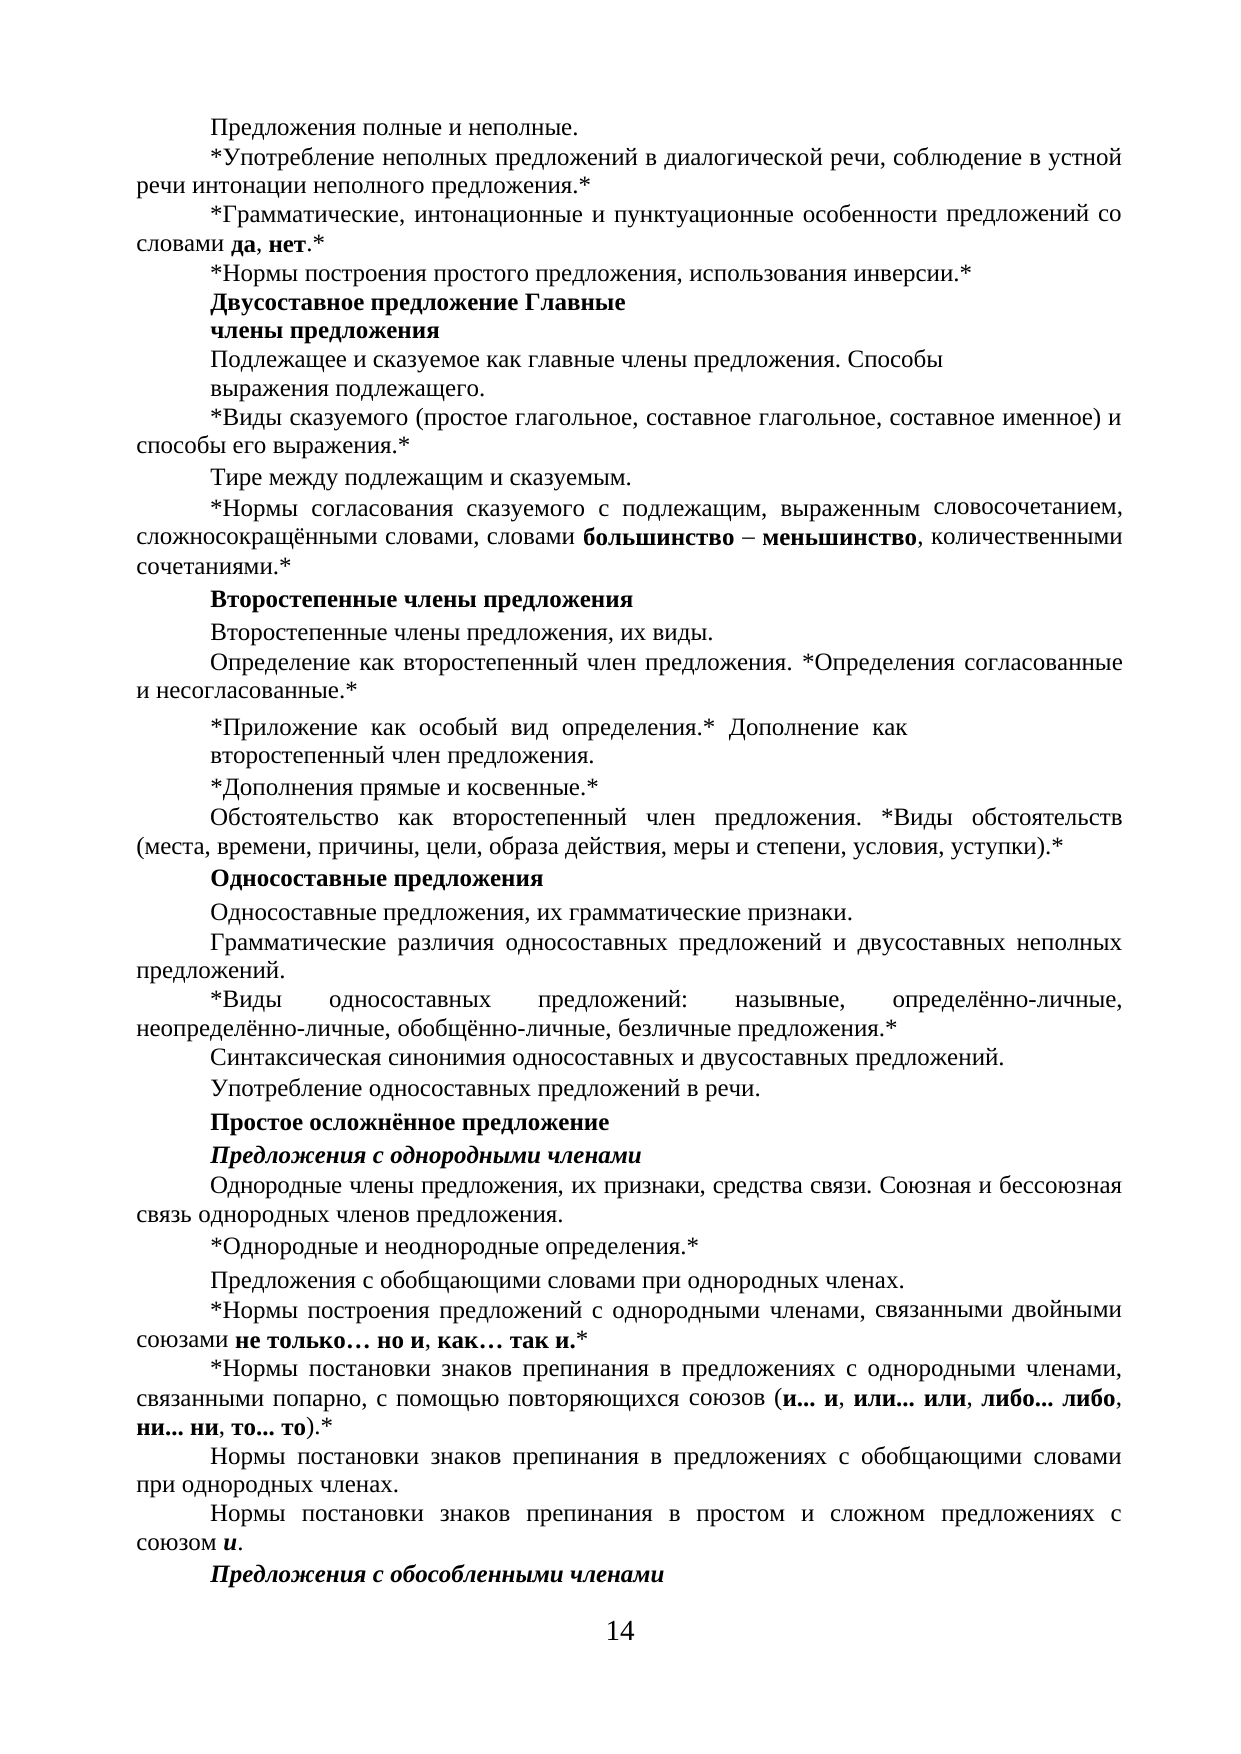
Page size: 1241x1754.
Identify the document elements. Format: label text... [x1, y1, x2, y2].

text Нормы постановки знаков препинания в предложениях с обобщающими словами при однородных членах. [136, 1441, 1122, 1498]
text *Употребление неполных предложений в диалогической речи, соблюдение в устной речи интонации неполного предложения.* [136, 142, 1122, 199]
text Грамматические различия односоставных предложений и двусоставных неполных предложений. [136, 927, 1122, 984]
text Предложения с обобщающими словами при однородных членах. [210, 1262, 1165, 1295]
text Употребление односоставных предложений в речи. [210, 1070, 1165, 1103]
subtitle Двусоставное предложение Главные члены предложения [210, 287, 644, 344]
subtitle Предложения с однородными членами [210, 1137, 1165, 1171]
text *Грамматические, интонационные и пунктуационные особенности предложений со словами да, нет.* [136, 199, 1122, 258]
text *Виды сказуемого (простое глагольное, составное глагольное, составное именное) и способы его выражения.* [136, 402, 1122, 459]
subtitle Предложения с обособленными членами [210, 1556, 1165, 1589]
text Определение как второстепенный член предложения. *Определения согласованные и несогласованные.* [136, 647, 1123, 704]
subtitle Второстепенные члены предложения [210, 581, 1165, 614]
text Обстоятельство как второстепенный член предложения. *Виды обстоятельств (места, времени, причины, цели, образа действия, меры и степени, условия, уступки).* [136, 802, 1122, 859]
text *Однородные и неоднородные определения.* [210, 1228, 1165, 1262]
subtitle Односоставные предложения [210, 860, 1165, 893]
text *Нормы постановки знаков препинания в предложениях с однородными членами, связанными попарно, с помощью повторяющихся союзов (и... и, или... или, либo... либo, ни... ни, тo... тo).* [136, 1354, 1122, 1441]
text Синтаксическая синонимия односоставных и двусоставных предложений. [136, 1042, 1122, 1070]
subtitle Простое осложнённое предложение [210, 1104, 1165, 1137]
text Подлежащее и сказуемое как главные члены предложения. Способы выражения подлежащего. [210, 344, 989, 402]
text *Приложение как особый вид определения.* Дополнение как второстепенный член предложения. [210, 712, 907, 769]
text Второстепенные члены предложения, их виды. [210, 614, 1165, 647]
text *Виды односоставных предложений: назывные, определённо-личные, неопределённо-личные, обобщённо-личные, безличные предложения.* [136, 984, 1123, 1042]
text *Нормы построения простого предложения, использования инверсии.* [136, 258, 1122, 287]
text Однородные члены предложения, их признаки, средства связи. Союзная и бессоюзная связь однородных членов предложения. [136, 1171, 1122, 1228]
text Нормы постановки знаков препинания в простом и сложном предложениях с союзом и. [136, 1498, 1122, 1556]
text *Нормы согласования сказуемого с подлежащим, выраженным словосочетанием, сложносокращёнными словами, словами большинство – меньшинство, количественными сочетаниями.* [136, 493, 1123, 581]
text *Нормы построения предложений с однородными членами, связанными двойными союзами не только… но и, как… так и.* [136, 1295, 1122, 1354]
text Предложения полные и неполные. [210, 108, 1165, 142]
text *Дополнения прямые и косвенные.* [210, 769, 1165, 802]
text Тире между подлежащим и сказуемым. [210, 459, 1165, 493]
text Односоставные предложения, их грамматические признаки. [210, 893, 1165, 927]
